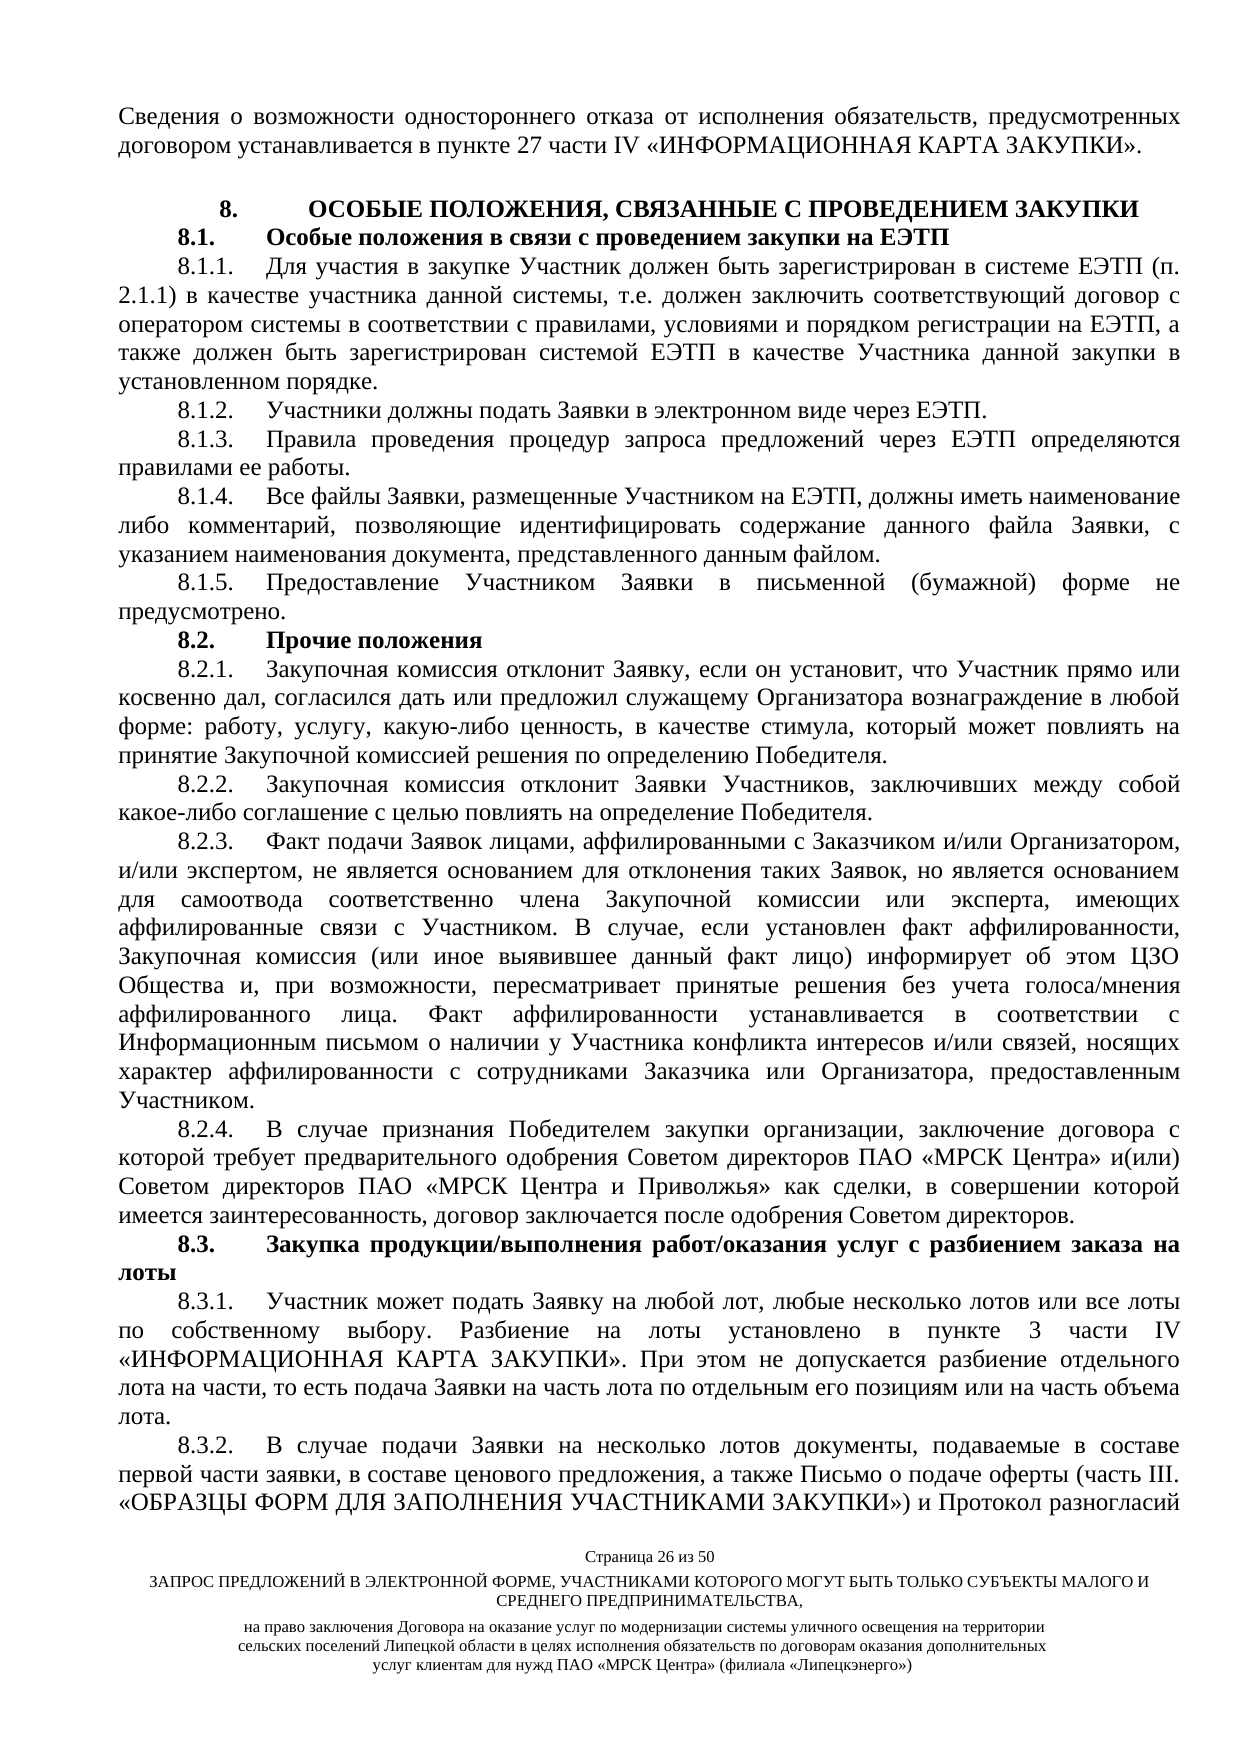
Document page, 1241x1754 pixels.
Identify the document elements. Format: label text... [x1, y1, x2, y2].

subtitle В случае признания Победителем закупки организации, заключение договора с которой требует предварительного одобрения Советом директоров ПАО «МРСК Центра» и(или) Советом директоров ПАО «МРСК Центра и Приволжья» как сделки, в совершении которой имеется заинтересованность, договор заключается после одобрения Советом директоров. [118, 1114, 1181, 1229]
subtitle Закупочная комиссия отклонит Заявку, если он установит, что Участник прямо или косвенно дал, согласился дать или предложил служащему Организатора вознаграждение в любой форме: работу, услугу, какую-либо ценность, в качестве стимула, который может повлиять на принятие Закупочной комиссией решения по определению Победителя. [118, 654, 1181, 769]
subtitle Все файлы Заявки, размещенные Участником на ЕЭТП, должны иметь наименование либо комментарий, позволяющие идентифицировать содержание данного файла Заявки, с указанием наименования документа, представленного данным файлом. [118, 481, 1181, 567]
subtitle Прочие положения [118, 625, 1181, 654]
subtitle Участники должны подать Заявки в электронном виде через ЕЭТП. [118, 395, 1181, 424]
subtitle Закупка продукции/выполнения работ/оказания услуг с разбиением заказа на лоты [118, 1229, 1181, 1286]
subtitle Для участия в закупке Участник должен быть зарегистрирован в системе ЕЭТП (п. 2.1.1) в качестве участника данной системы, т.е. должен заключить соответствующий договор с оператором системы в соответствии с правилами, условиями и порядком регистрации на ЕЭТП, а также должен быть зарегистрирован системой ЕЭТП в качестве Участника данной закупки в установленном порядке. [118, 251, 1181, 395]
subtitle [118, 1430, 1181, 1516]
subtitle Правила проведения процедур запроса предложений через ЕЭТП определяются правилами ее работы. [118, 424, 1181, 481]
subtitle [118, 101, 1181, 159]
subtitle ОСОБЫЕ ПОЛОЖЕНИЯ, СВЯЗАННЫЕ С ПРОВЕДЕНИЕМ ЗАКУПКИ [118, 194, 1181, 222]
subtitle Закупочная комиссия отклонит Заявки Участников, заключивших между собой какое-либо соглашение с целью повлиять на определение Победителя. [118, 769, 1181, 826]
subtitle Предоставление Участником Заявки в письменной (бумажной) форме не предусмотрено. [118, 567, 1181, 625]
subtitle Участник может подать Заявку на любой лот, любые несколько лотов или все лоты по собственному выбору. Разбиение на лоты установлено в пункте 3 части IV «ИНФОРМАЦИОННАЯ КАРТА ЗАКУПКИ». При этом не допускается разбиение отдельного лота на части, то есть подача Заявки на часть лота по отдельным его позициям или на часть объема лота. [118, 1286, 1181, 1430]
subtitle Особые положения в связи с проведением закупки на ЕЭТП [118, 222, 1181, 251]
subtitle Факт подачи Заявок лицами, аффилированными с Заказчиком и/или Организатором, и/или экспертом, не является основанием для отклонения таких Заявок, но является основанием для самоотвода соответственно члена Закупочной комиссии или эксперта, имеющих аффилированные связи с Участником. В случае, если установлен факт аффилированности, Закупочная комиссия (или иное выявившее данный факт лицо) информирует об этом ЦЗО Общества и, при возможности, пересматривает принятые решения без учета голоса/мнения аффилированного лица. Факт аффилированности устанавливается в соответствии с Информационным письмом о наличии у Участника конфликта интересов и/или связей, носящих характер аффилированности с сотрудниками Заказчика или Организатора, предоставленным Участником. [118, 826, 1181, 1114]
